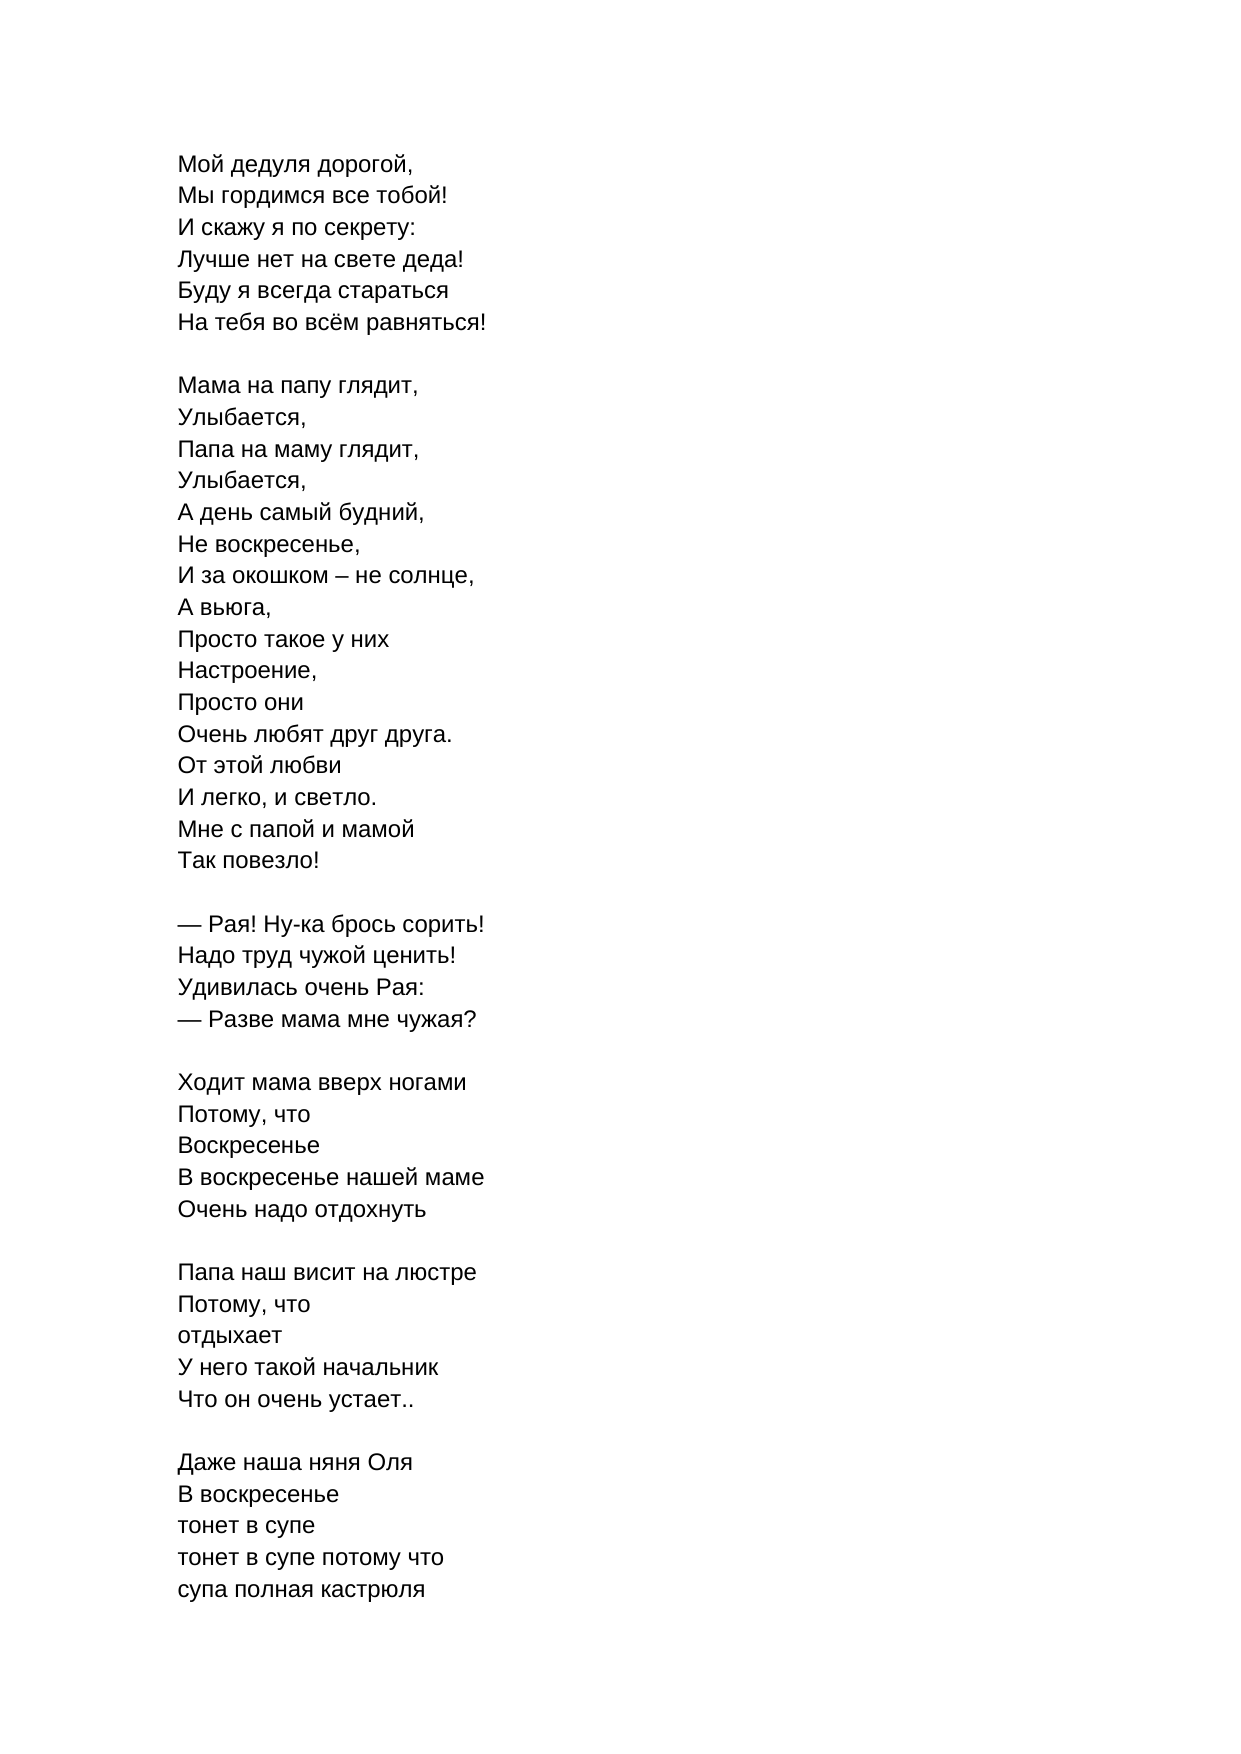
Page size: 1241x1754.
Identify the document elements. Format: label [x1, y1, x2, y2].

text [177, 118, 1152, 1634]
